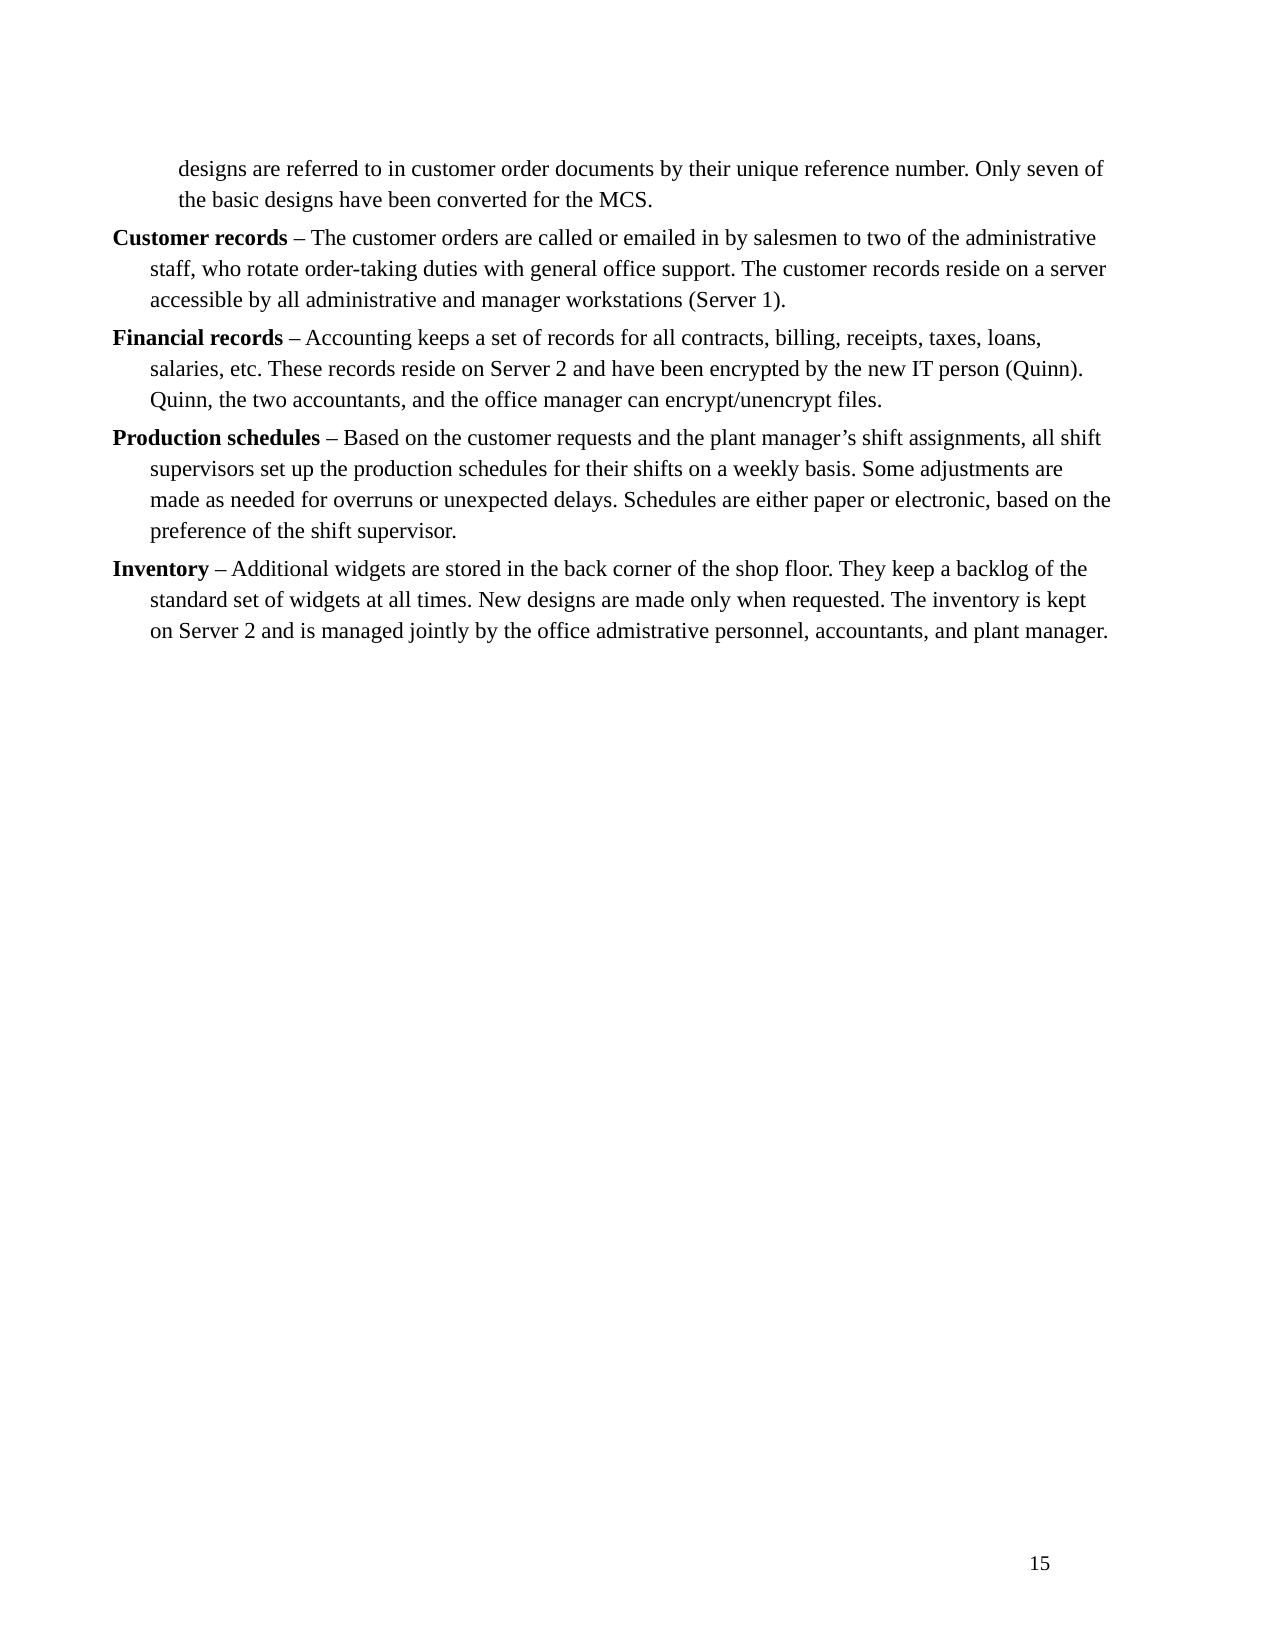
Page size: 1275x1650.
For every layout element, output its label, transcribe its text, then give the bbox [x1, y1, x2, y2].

list Inventory – Additional widgets are stored in the back corner of the shop floor. They keep a backlog of the standard set of widgets at all times. New designs are made only when requested. The inventory is kept on Server 2 and is managed jointly by the office admistrative personnel, accountants, and plant manager. [112, 550, 1116, 644]
list Production schedules – Based on the customer requests and the plant manager’s shift assignments, all shift supervisors set up the production schedules for their shifts on a weekly basis. Some adjustments are made as needed for overruns or unexpected delays. Schedules are either paper or electronic, based on the preference of the shift supervisor. [112, 419, 1116, 544]
list Financial records – Accounting keeps a set of records for all contracts, billing, receipts, taxes, loans, salaries, etc. These records reside on Server 2 and have been encrypted by the new IT person (Quinn). Quinn, the two accountants, and the office manager can encrypt/unencrypt files. [112, 319, 1116, 412]
list Customer records – The customer orders are called or emailed in by salesmen to two of the administrative staff, who rotate order-taking duties with general office support. The customer records reside on a server accessible by all administrative and manager workstations (Server 1). [112, 219, 1116, 312]
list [141, 150, 1134, 212]
